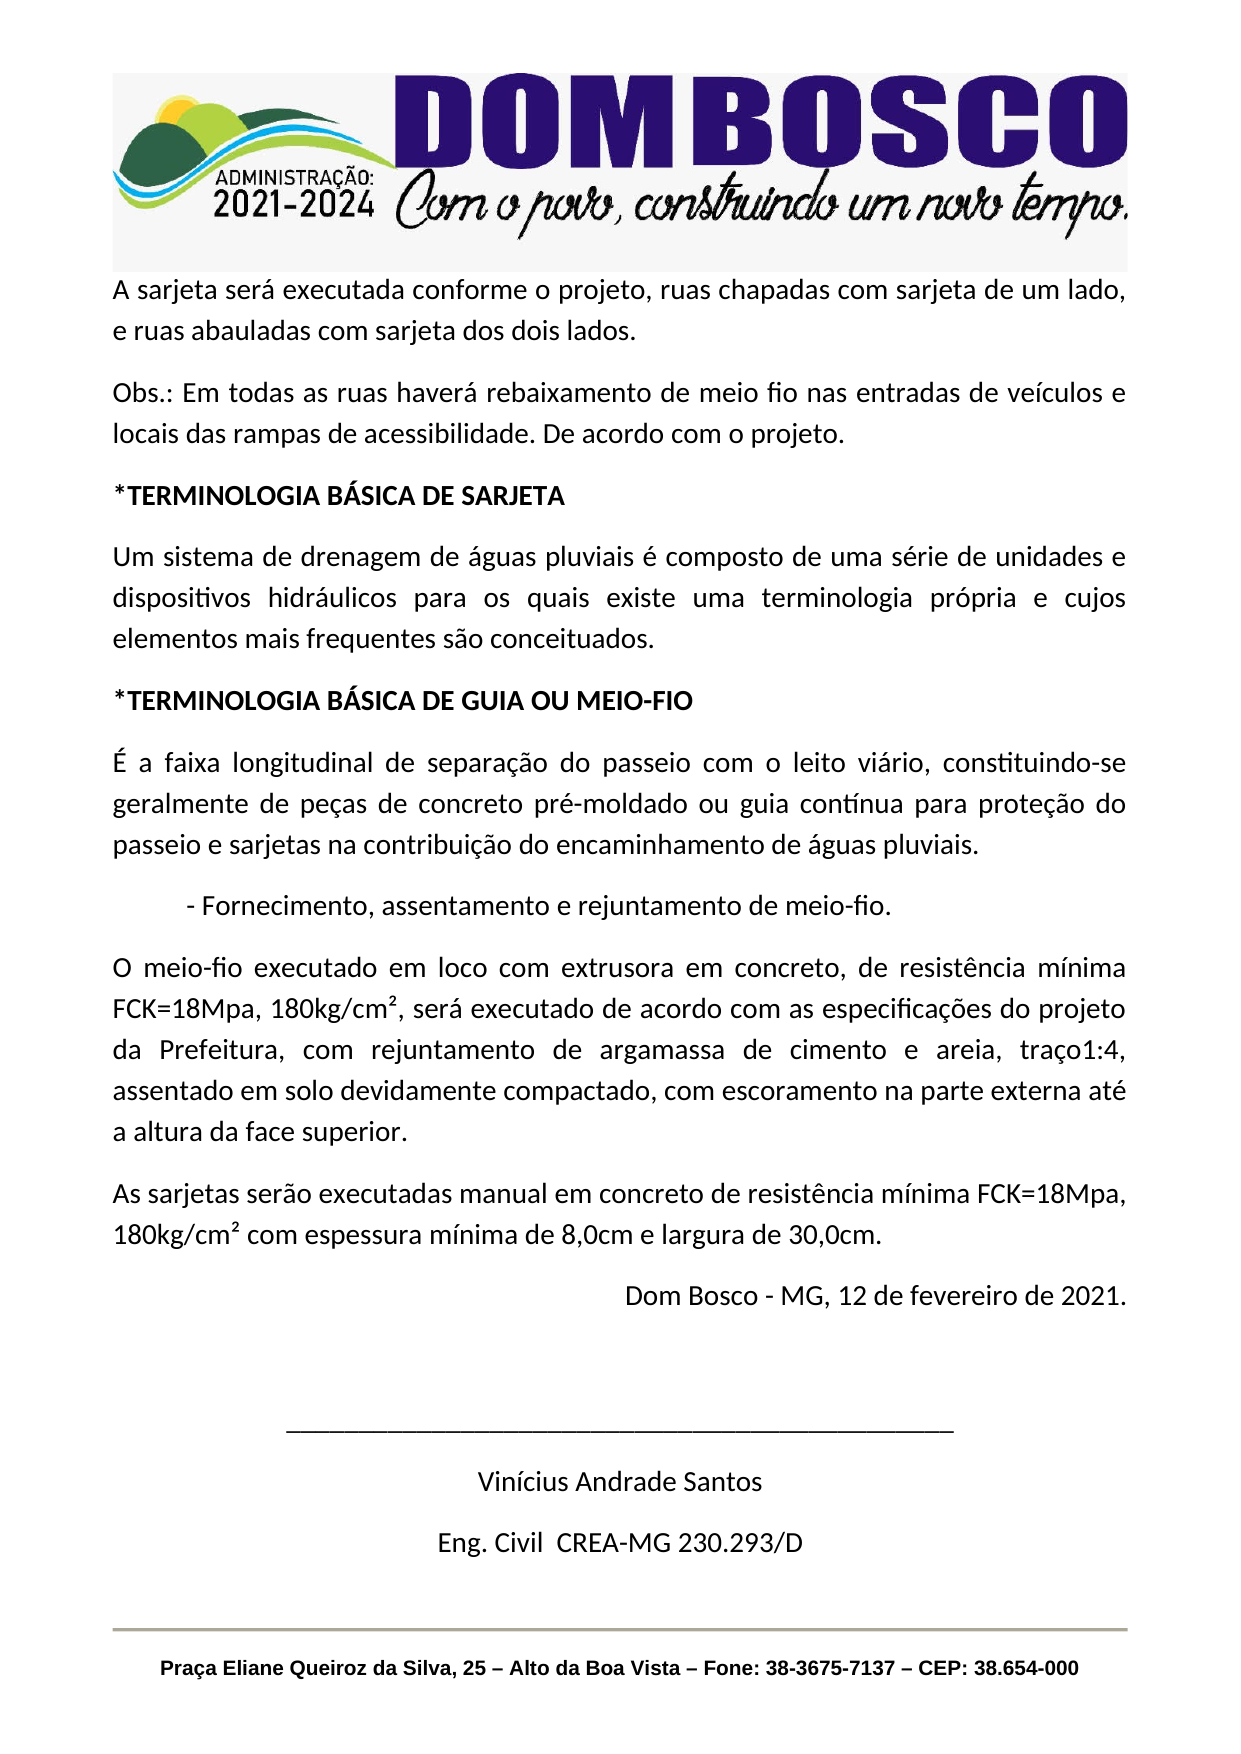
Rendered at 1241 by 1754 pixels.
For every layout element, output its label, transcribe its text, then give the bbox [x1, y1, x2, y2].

text - Fornecimento, assentamento e rejuntamento de meio-fio. [112, 887, 1128, 923]
text ______________________________________________ [112, 1401, 1128, 1437]
text Obs.: Em todas as ruas haverá rebaixamento de meio fio nas entradas de veículos e locais das rampas de acessibilidade. De acordo com o projeto. [112, 374, 1128, 451]
text As sarjetas serão executadas manual em concreto de resistência mínima FCK=18Mpa, 180kg/cm² com espessura mínima de 8,0cm e largura de 30,0cm. [112, 1175, 1128, 1251]
text *TERMINOLOGIA BÁSICA DE GUIA OU MEIO-FIO [112, 682, 1128, 718]
text A sarjeta será executada conforme o projeto, ruas chapadas com sarjeta de um lado, e ruas abauladas com sarjeta dos dois lados. [112, 272, 1128, 348]
text Um sistema de drenagem de águas pluviais é composto de uma série de unidades e dispositivos hidráulicos para os quais existe uma terminologia própria e cujos elementos mais frequentes são conceituados. [112, 538, 1128, 656]
text Vinícius Andrade Santos [112, 1463, 1128, 1498]
text Dom Bosco - MG, 12 de fevereiro de 2021. [112, 1277, 1128, 1313]
text Eng. Civil CREA-MG 230.293/D [112, 1524, 1128, 1560]
picture [112, 73, 1128, 272]
text É a faixa longitudinal de separação do passeio com o leito viário, constituindo-se geralmente de peças de concreto pré-moldado ou guia contínua para proteção do passeio e sarjetas na contribuição do encaminhamento de águas pluviais. [112, 744, 1128, 861]
text *TERMINOLOGIA BÁSICA DE SARJETA [112, 477, 1128, 512]
text O meio-fio executado em loco com extrusora em concreto, de resistência mínima FCK=18Mpa, 180kg/cm², será executado de acordo com as especificações do projeto da Prefeitura, com rejuntamento de argamassa de cimento e areia, traço1:4, assentado em solo devidamente compactado, com escoramento na parte externa até a altura da face superior. [112, 949, 1128, 1149]
